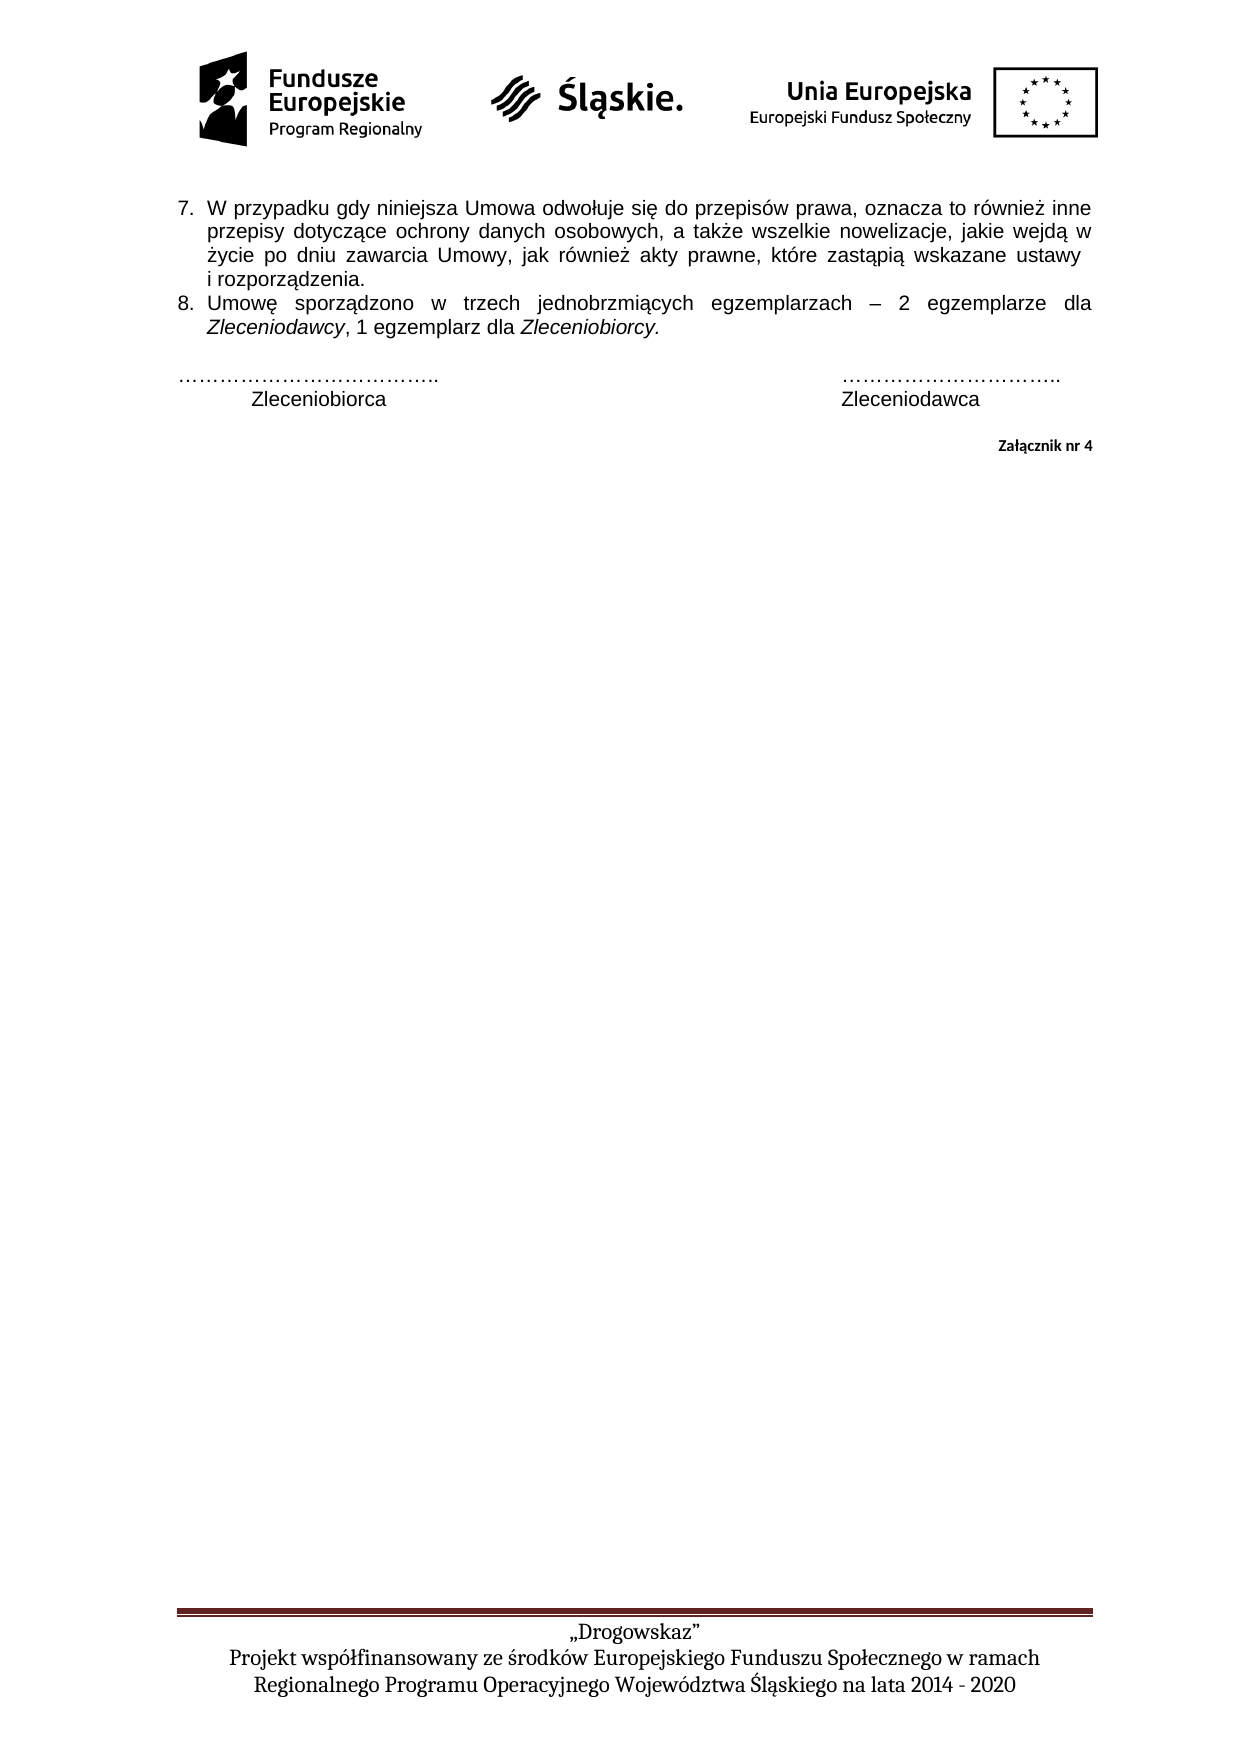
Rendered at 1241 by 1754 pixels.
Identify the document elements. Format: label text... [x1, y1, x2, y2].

picture [177, 29, 1120, 168]
list W przypadku gdy niniejsza Umowa odwołuje się do przepisów prawa, oznacza to również inne przepisy dotyczące ochrony danych osobowych, a także wszelkie nowelizacje, jakie wejdą w życie po dniu zawarcia Umowy, jak również akty prawne, które zastąpią wskazane ustawy i rozporządzenia. [177, 195, 1093, 291]
text Załącznik nr 4 [177, 435, 1093, 455]
list Umowę sporządzono w trzech jednobrzmiących egzemplarzach – 2 egzemplarze dla Zleceniodawcy, 1 egzemplarz dla Zleceniobiorcy. [177, 291, 1093, 339]
text Zleceniobiorca Zleceniodawca [177, 387, 1093, 411]
text ……………………………….. ………………………….. [177, 363, 1093, 387]
